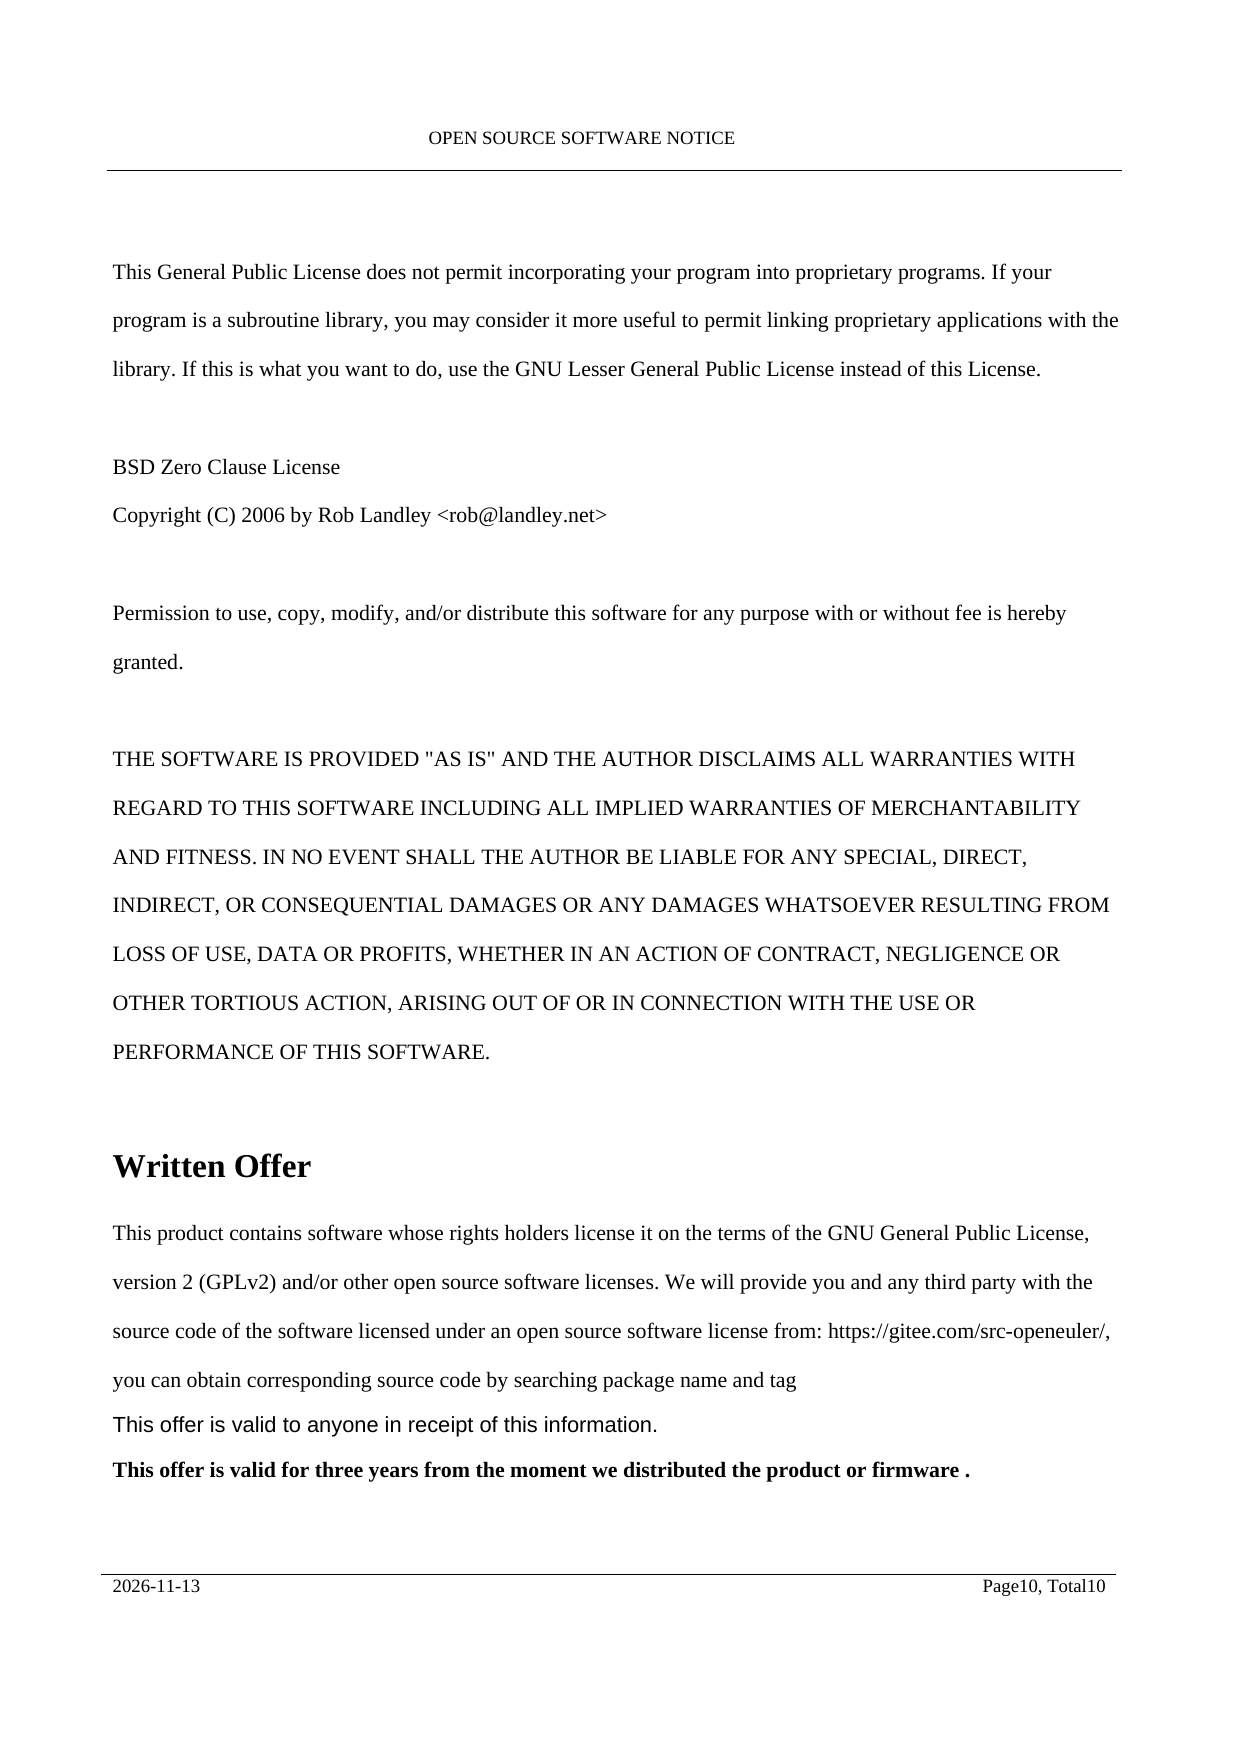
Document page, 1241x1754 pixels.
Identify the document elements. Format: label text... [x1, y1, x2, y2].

text This offer is valid for three years from the moment we distributed the product or firmware . [112, 1453, 1128, 1486]
text This offer is valid to anyone in receipt of this information. [112, 1408, 1128, 1441]
text This product contains software whose rights holders license it on the terms of the GNU General Public License, version 2 (GPLv2) and/or other open source software licenses. We will provide you and any third party with the source code of the software licensed under an open source software license from: https://gitee.com/src-openeuler/, you can obtain corresponding source code by searching package name and tag [112, 1217, 1128, 1396]
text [112, 206, 1128, 1116]
text Written Offer [112, 1133, 1128, 1198]
